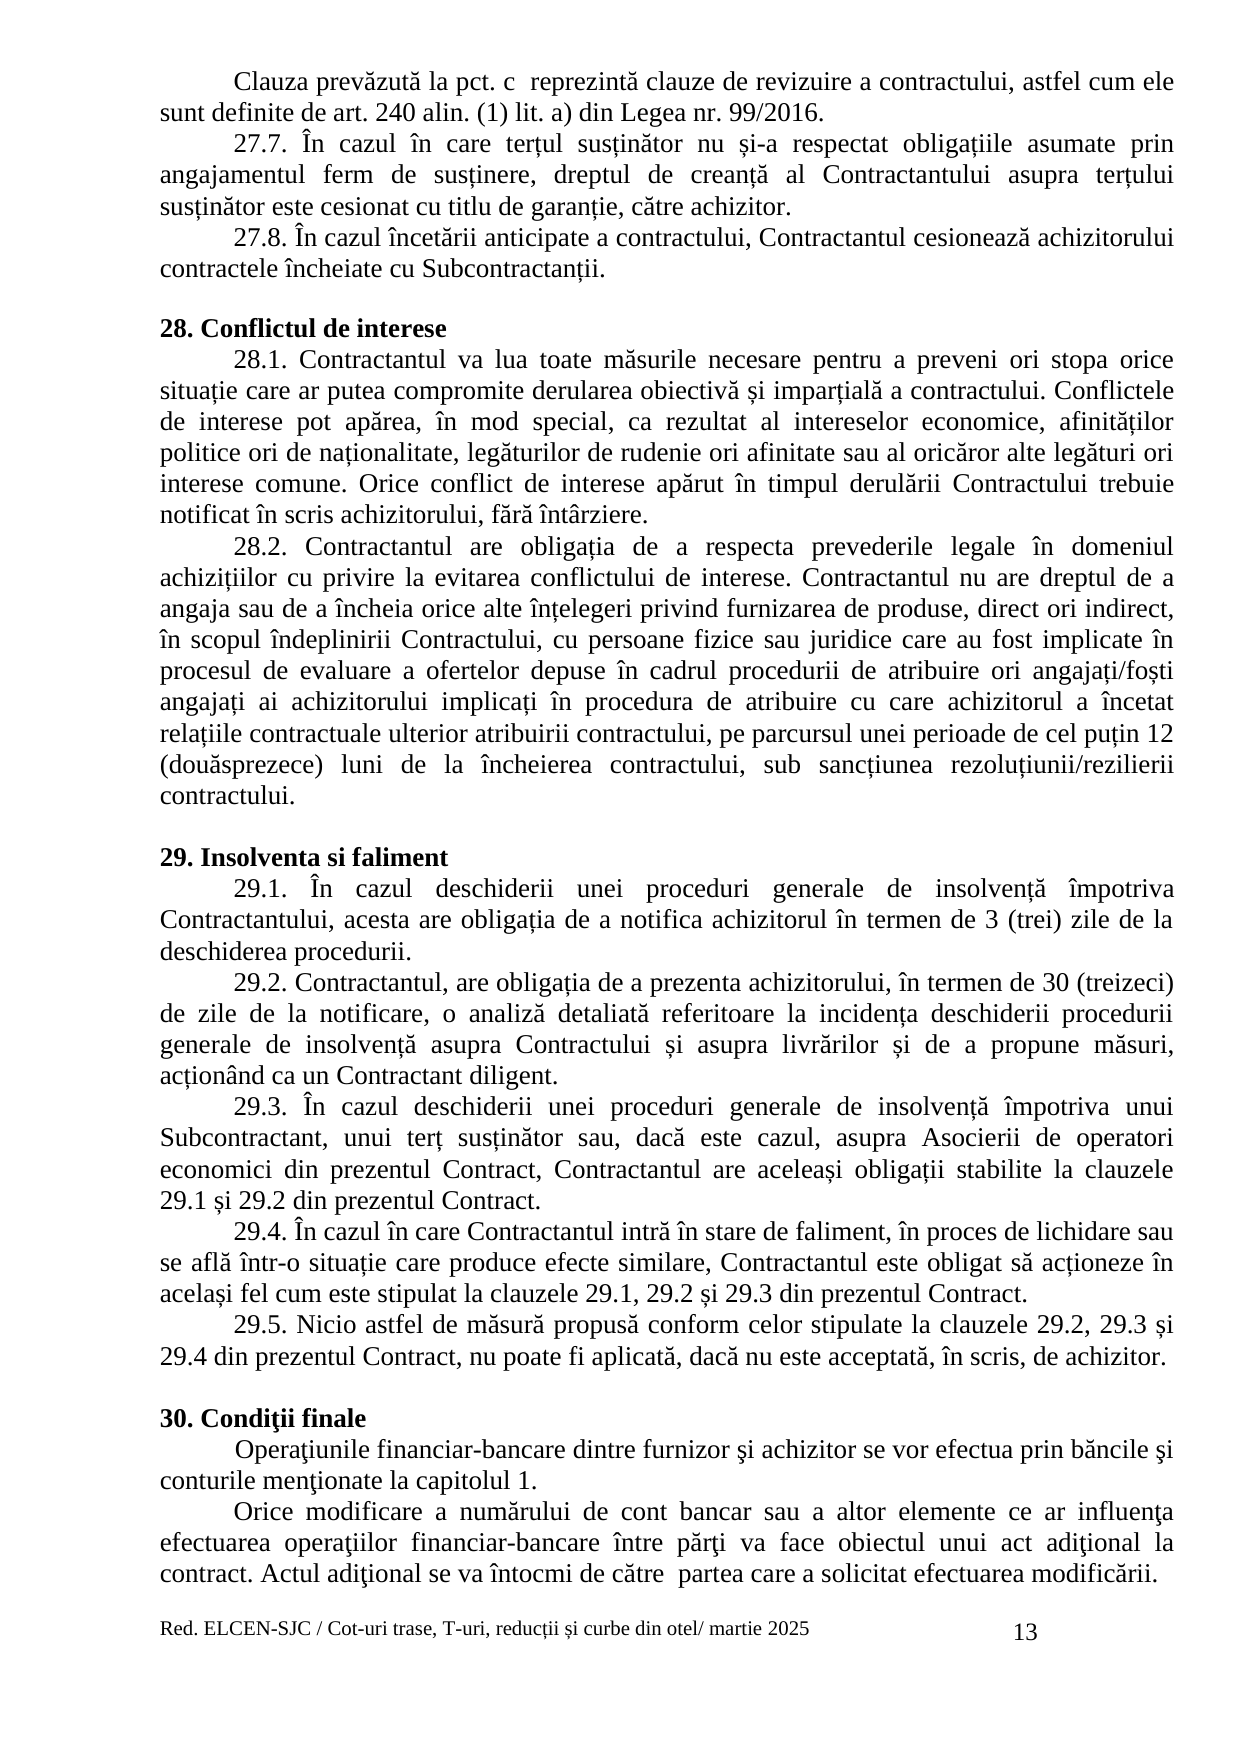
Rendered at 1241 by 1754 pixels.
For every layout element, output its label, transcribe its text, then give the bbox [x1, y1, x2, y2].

text 27.7. În cazul în care terțul susținător nu și-a respectat obligațiile asumate prin angajamentul ferm de susținere, dreptul de creanță al Contractantului asupra terțului susținător este cesionat cu titlu de garanție, către achizitor. [159, 127, 1175, 221]
text 30. Condiţii finale [159, 1402, 1175, 1433]
list 29.1. În cazul deschiderii unei proceduri generale de insolvență împotriva Contractantului, acesta are obligația de a notifica achizitorul în termen de 3 (trei) zile de la deschiderea procedurii. [159, 872, 1175, 966]
text Orice modificare a numărului de cont bancar sau a altor elemente ce ar influenţa efectuarea operaţiilor financiar-bancare între părţi va face obiectul unui act adiţional la contract. Actul adiţional se va întocmi de către partea care a solicitat efectuarea modificării. [159, 1495, 1175, 1589]
text Operaţiunile financiar-bancare dintre furnizor şi achizitor se vor efectua prin băncile şi conturile menţionate la capitolul 1. [159, 1433, 1175, 1495]
text 29. Insolventa si faliment [159, 841, 1175, 872]
list 28.2. Contractantul are obligația de a respecta prevederile legale în domeniul achizițiilor cu privire la evitarea conflictului de interese. Contractantul nu are dreptul de a angaja sau de a încheia orice alte înțelegeri privind furnizarea de produse, direct ori indirect, în scopul îndeplinirii Contractului, cu persoane fizice sau juridice care au fost implicate în procesul de evaluare a ofertelor depuse în cadrul procedurii de atribuire ori angajați/foști angajați ai achizitorului implicați în procedura de atribuire cu care achizitorul a încetat relațiile contractuale ulterior atribuirii contractului, pe parcursul unei perioade de cel puțin 12 (douăsprezece) luni de la încheierea contractului, sub sancțiunea rezoluțiunii/rezilierii contractului. [159, 530, 1175, 810]
list 29.5. Nicio astfel de măsură propusă conform celor stipulate la clauzele 29.2, 29.3 și 29.4 din prezentul Contract, nu poate fi aplicată, dacă nu este acceptată, în scris, de achizitor. [159, 1308, 1175, 1371]
list 29.2. Contractantul, are obligația de a prezenta achizitorului, în termen de 30 (treizeci) de zile de la notificare, o analiză detaliată referitoare la incidența deschiderii procedurii generale de insolvență asupra Contractului și asupra livrărilor și de a propune măsuri, acționând ca un Contractant diligent. [159, 966, 1175, 1090]
list 29.3. În cazul deschiderii unei proceduri generale de insolvență împotriva unui Subcontractant, unui terț susținător sau, dacă este cazul, asupra Asocierii de operatori economici din prezentul Contract, Contractantul are aceleași obligații stabilite la clauzele 29.1 și 29.2 din prezentul Contract. [159, 1090, 1175, 1215]
text 27.8. În cazul încetării anticipate a contractului, Contractantul cesionează achizitorului contractele încheiate cu Subcontractanții. [159, 221, 1175, 283]
list 29.4. În cazul în care Contractantul intră în stare de faliment, în proces de lichidare sau se află într-o situație care produce efecte similare, Contractantul este obligat să acționeze în același fel cum este stipulat la clauzele 29.1, 29.2 și 29.3 din prezentul Contract. [159, 1215, 1175, 1308]
text Clauza prevăzută la pct. c reprezintă clauze de revizuire a contractului, astfel cum ele sunt definite de art. 240 alin. (1) lit. a) din Legea nr. 99/2016. [159, 65, 1175, 127]
list 28. Conflictul de interese [159, 312, 1175, 343]
list 28.1. Contractantul va lua toate măsurile necesare pentru a preveni ori stopa orice situație care ar putea compromite derularea obiectivă și imparțială a contractului. Conflictele de interese pot apărea, în mod special, ca rezultat al intereselor economice, afinităților politice ori de naționalitate, legăturilor de rudenie ori afinitate sau al oricăror alte legături ori interese comune. Orice conflict de interese apărut în timpul derulării Contractului trebuie notificat în scris achizitorului, fără întârziere. [159, 343, 1175, 530]
